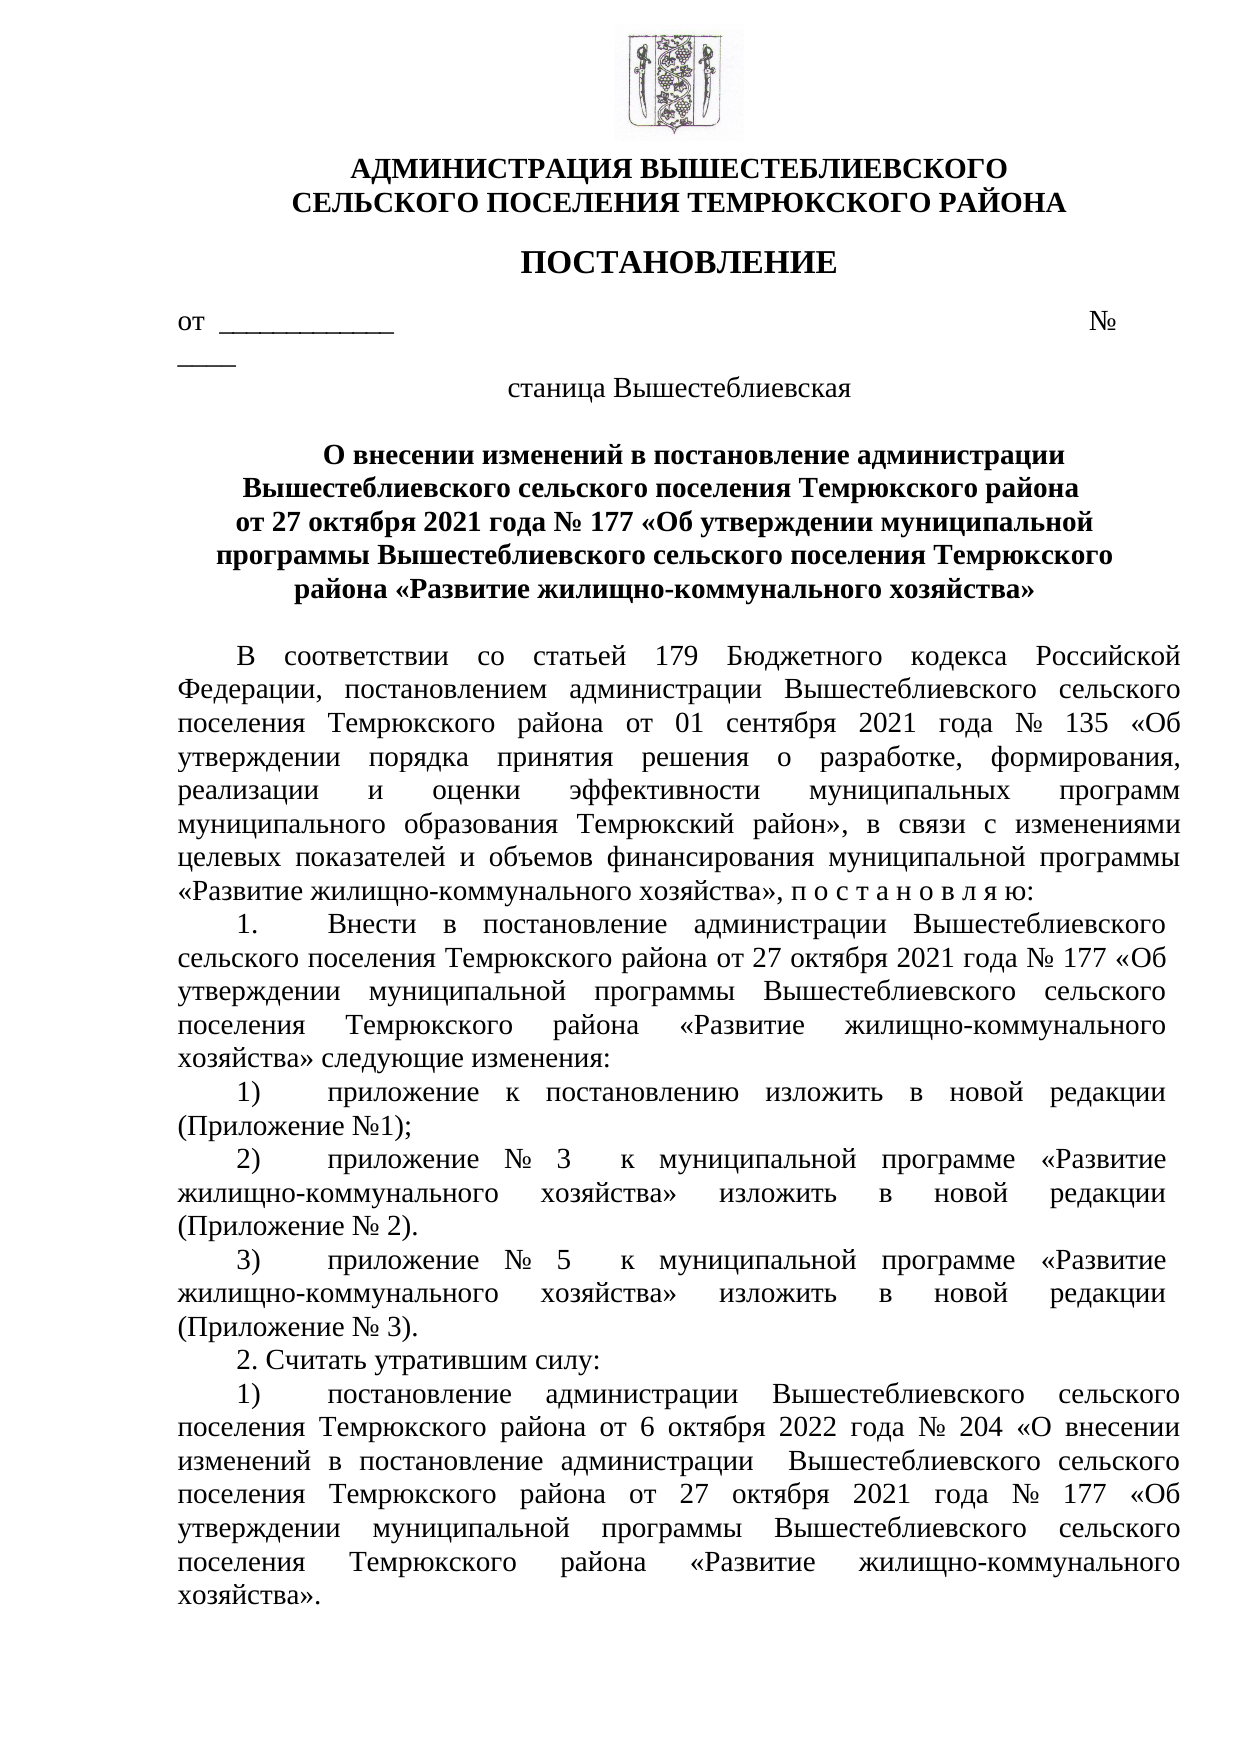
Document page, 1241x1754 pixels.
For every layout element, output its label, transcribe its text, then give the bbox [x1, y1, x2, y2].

picture [614, 24, 744, 141]
text ПОСТАНОВЛЕНИЕ [177, 243, 1181, 281]
list приложение к постановлению изложить в новой редакции (Приложение №1); [177, 1074, 1167, 1141]
list Внести в постановление администрации Вышестеблиевского сельского поселения Темрюкского района от 27 октября 2021 года № 177 «Об утверждении муниципальной программы Вышестеблиевского сельского поселения Темрюкского района «Развитие жилищно-коммунального хозяйства» следующие изменения: [177, 906, 1167, 1074]
text О внесении изменений в постановление администрации Вышестеблиевского сельского поселения Темрюкского района от 27 октября 2021 года № 177 «Об утверждении муниципальной программы Вышестеблиевского сельского поселения Темрюкского района «Развитие жилищно-коммунального хозяйства» [177, 437, 1152, 604]
text СЕЛЬСКОГО ПОСЕЛЕНИЯ ТЕМРЮКСКОГО РАЙОНА [177, 185, 1181, 219]
text 2. Считать утратившим силу: [177, 1342, 1181, 1376]
text АДМИНИСТРАЦИЯ ВЫШЕСТЕБЛИЕВСКОГО [177, 152, 1181, 185]
list приложение № 5 к муниципальной программе «Развитие жилищно-коммунального хозяйства» изложить в новой редакции (Приложение № 3). [177, 1242, 1167, 1342]
text В соответствии со статьей 179 Бюджетного кодекса Российской Федерации, постановлением администрации Вышестеблиевского сельского поселения Темрюкского района от 01 сентября 2021 года № 135 «Об утверждении порядка принятия решения о разработке, формирования, реализации и оценки эффективности муниципальных программ муниципального образования Темрюкский район», в связи с изменениями целевых показателей и объемов финансирования муниципальной программы «Развитие жилищно-коммунального хозяйства», п о с т а н о в л я ю: [177, 638, 1181, 739]
text от _____________ № ____ [177, 303, 1181, 370]
list приложение № 3 к муниципальной программе «Развитие жилищно-коммунального хозяйства» изложить в новой редакции (Приложение № 2). [177, 1141, 1167, 1242]
text В соответствии со статьей 179 Бюджетного кодекса Российской Федерации, постановлением администрации Вышестеблиевского сельского поселения Темрюкского района от 01 сентября 2021 года № 135 «Об утверждении порядка принятия решения о разработке, формирования, реализации и оценки эффективности муниципальных программ муниципального образования Темрюкский район», в связи с изменениями целевых показателей и объемов финансирования муниципальной программы «Развитие жилищно-коммунального хозяйства», п о с т а н о в л я ю: [177, 806, 1181, 906]
text станица Вышестеблиевская [177, 370, 1181, 403]
text 1) постановление администрации Вышестеблиевского сельского поселения Темрюкского района от 6 октября 2022 года № 204 «О внесении изменений в постановление администрации Вышестеблиевского сельского поселения Темрюкского района от 27 октября 2021 года № 177 «Об утверждении муниципальной программы Вышестеблиевского сельского поселения Темрюкского района «Развитие жилищно-коммунального хозяйства». [177, 1376, 1181, 1611]
